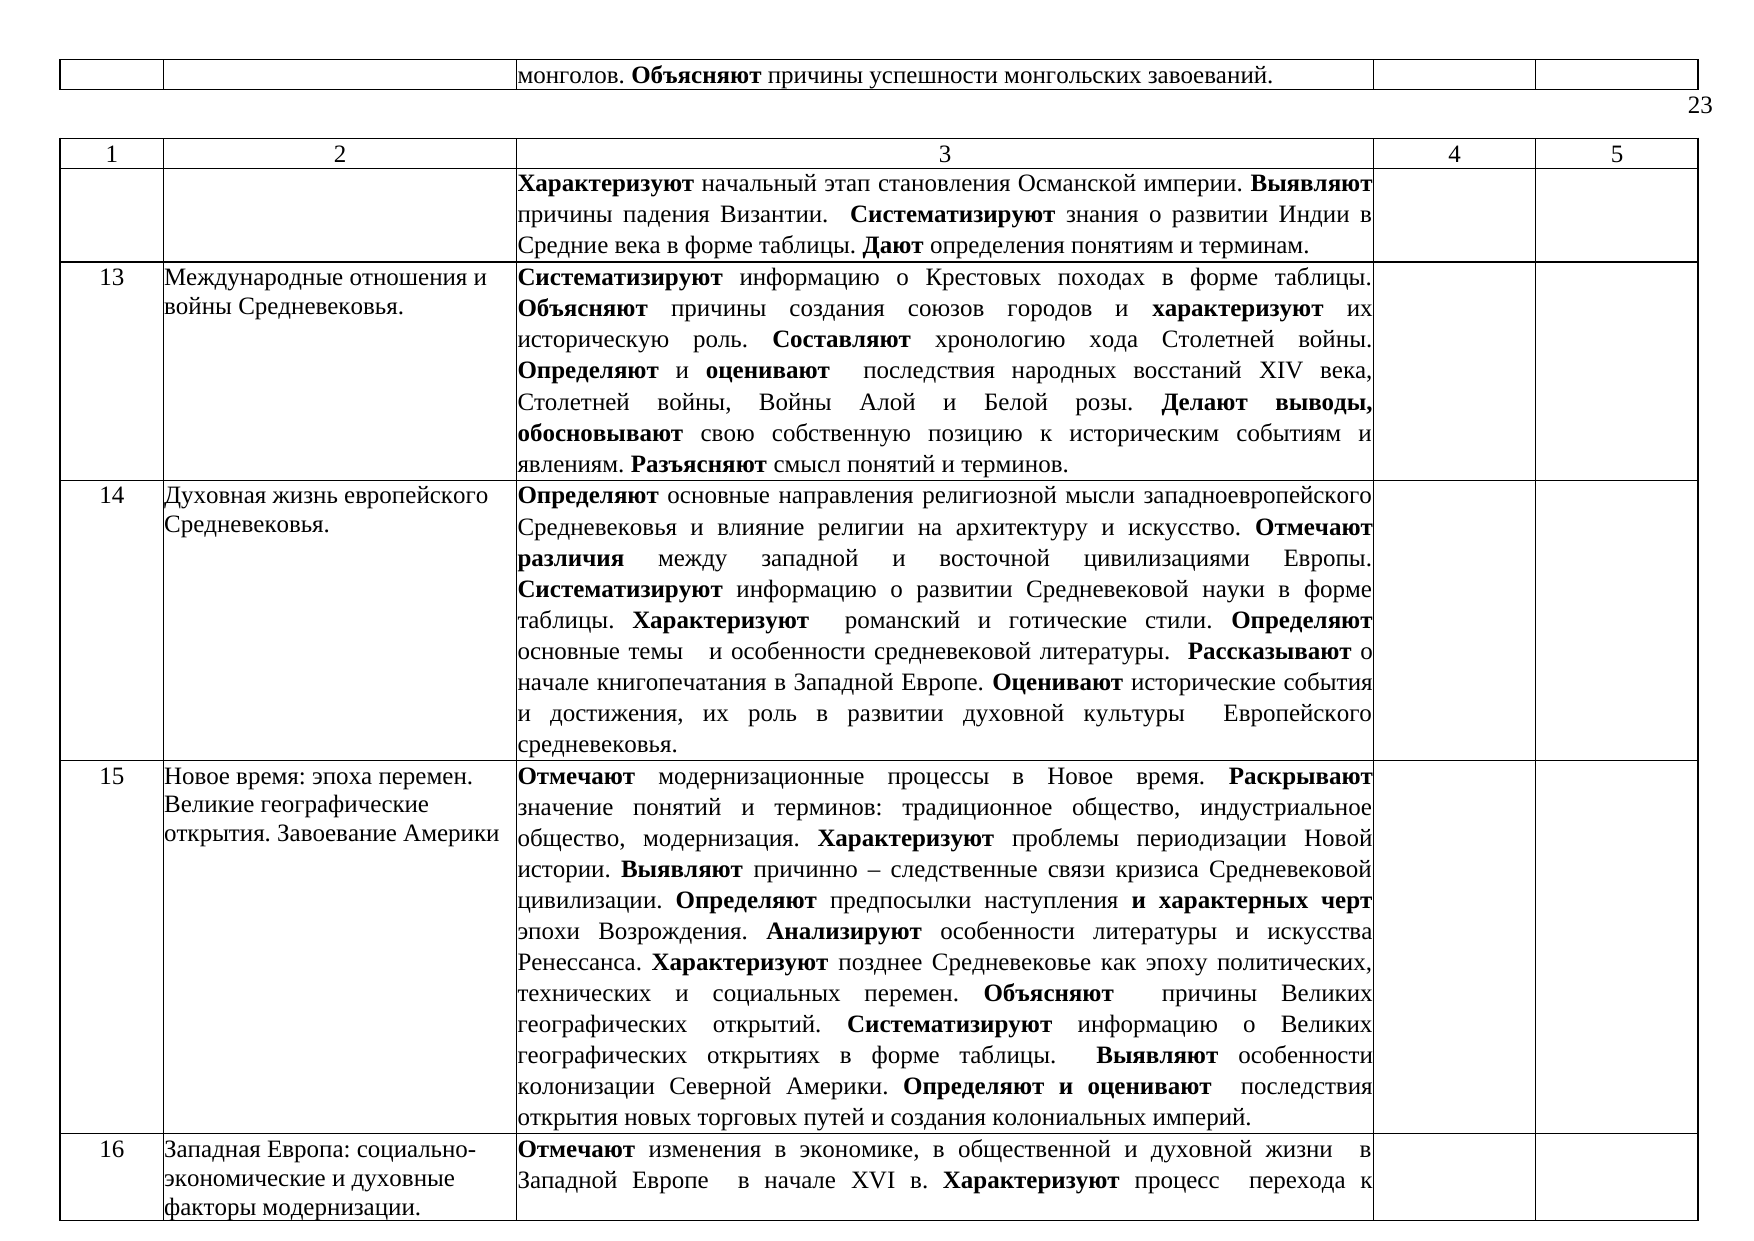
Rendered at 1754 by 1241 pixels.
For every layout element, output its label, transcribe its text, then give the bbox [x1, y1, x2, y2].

table_header 3 [517, 139, 1373, 167]
table_cell [1374, 761, 1535, 1133]
table_cell [1374, 60, 1535, 89]
table_cell [1536, 60, 1697, 89]
table_header 5 [1536, 139, 1697, 167]
table_cell Международные отношения и войны Средневековья. [164, 263, 516, 479]
table_cell Систематизируют информацию о Крестовых походах в форме таблицы. Объясняют причины создания союзов городов и характеризуют их историческую роль. Составляют хронологию хода Столетней войны. Определяют и оценивают последствия народных восстаний XIV века, Столетней войны, Войны Алой и Белой розы. Делают выводы, обосновывают свою собственную позицию к историческим событиям и явлениям. Разъясняют смысл понятий и терминов. [517, 263, 1373, 479]
table_header 2 [164, 139, 516, 167]
text 23 [59, 90, 1713, 119]
table_cell [1536, 761, 1697, 1133]
table_cell 15 [61, 761, 163, 1133]
table_cell Духовная жизнь европейского Средневековья. [164, 481, 516, 760]
table_cell [1536, 481, 1697, 760]
table_cell [1374, 1134, 1535, 1220]
table_cell 14 [61, 481, 163, 760]
table_cell Определяют основные направления религиозной мысли западноевропейского Средневековья и влияние религии на архитектуру и искусство. Отмечают различия между западной и восточной цивилизациями Европы. Систематизируют информацию о развитии Средневековой науки в форме таблицы. Характеризуют романский и готические стили. Определяют основные темы и особенности средневековой литературы. Рассказывают о начале книгопечатания в Западной Европе. Оценивают исторические события и достижения, их роль в развитии духовной культуры Европейского средневековья. [517, 481, 1373, 760]
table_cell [517, 1134, 1373, 1220]
table_cell [164, 169, 516, 261]
table_cell [61, 169, 163, 261]
table_cell 13 [61, 263, 163, 479]
table_cell [1536, 263, 1697, 479]
table_cell [1374, 263, 1535, 479]
table_cell Характеризуют начальный этап становления Османской империи. Выявляют причины падения Византии. Систематизируют знания о развитии Индии в Средние века в форме таблицы. Дают определения понятиям и терминам. [517, 169, 1373, 261]
table_cell 12 [61, 60, 163, 89]
table_cell Отмечают модернизационные процессы в Новое время. Раскрывают значение понятий и терминов: традиционное общество, индустриальное общество, модернизация. Характеризуют проблемы периодизации Новой истории. Выявляют причинно – следственные связи кризиса Средневековой цивилизации. Определяют предпосылки наступления и характерных черт эпохи Возрождения. Анализируют особенности литературы и искусства Ренессанса. Характеризуют позднее Средневековье как эпоху политических, технических и социальных перемен. Объясняют причины Великих географических открытий. Систематизируют информацию о Великих географических открытиях в форме таблицы. Выявляют особенности колонизации Северной Америки. Определяют и оценивают последствия открытия новых торговых путей и создания колониальных империй. [517, 761, 1373, 1133]
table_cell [164, 60, 516, 89]
table_cell [1374, 169, 1535, 261]
table_cell [1536, 169, 1697, 261]
table_cell Новое время: эпоха перемен. Великие географические открытия. Завоевание Америки [164, 761, 516, 1133]
table_cell [1536, 1134, 1697, 1220]
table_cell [517, 60, 1373, 89]
table_header 1 [61, 139, 163, 167]
table_cell [1374, 481, 1535, 760]
table_header 4 [1374, 139, 1535, 167]
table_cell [164, 1134, 516, 1220]
table_cell 16 [61, 1134, 163, 1220]
